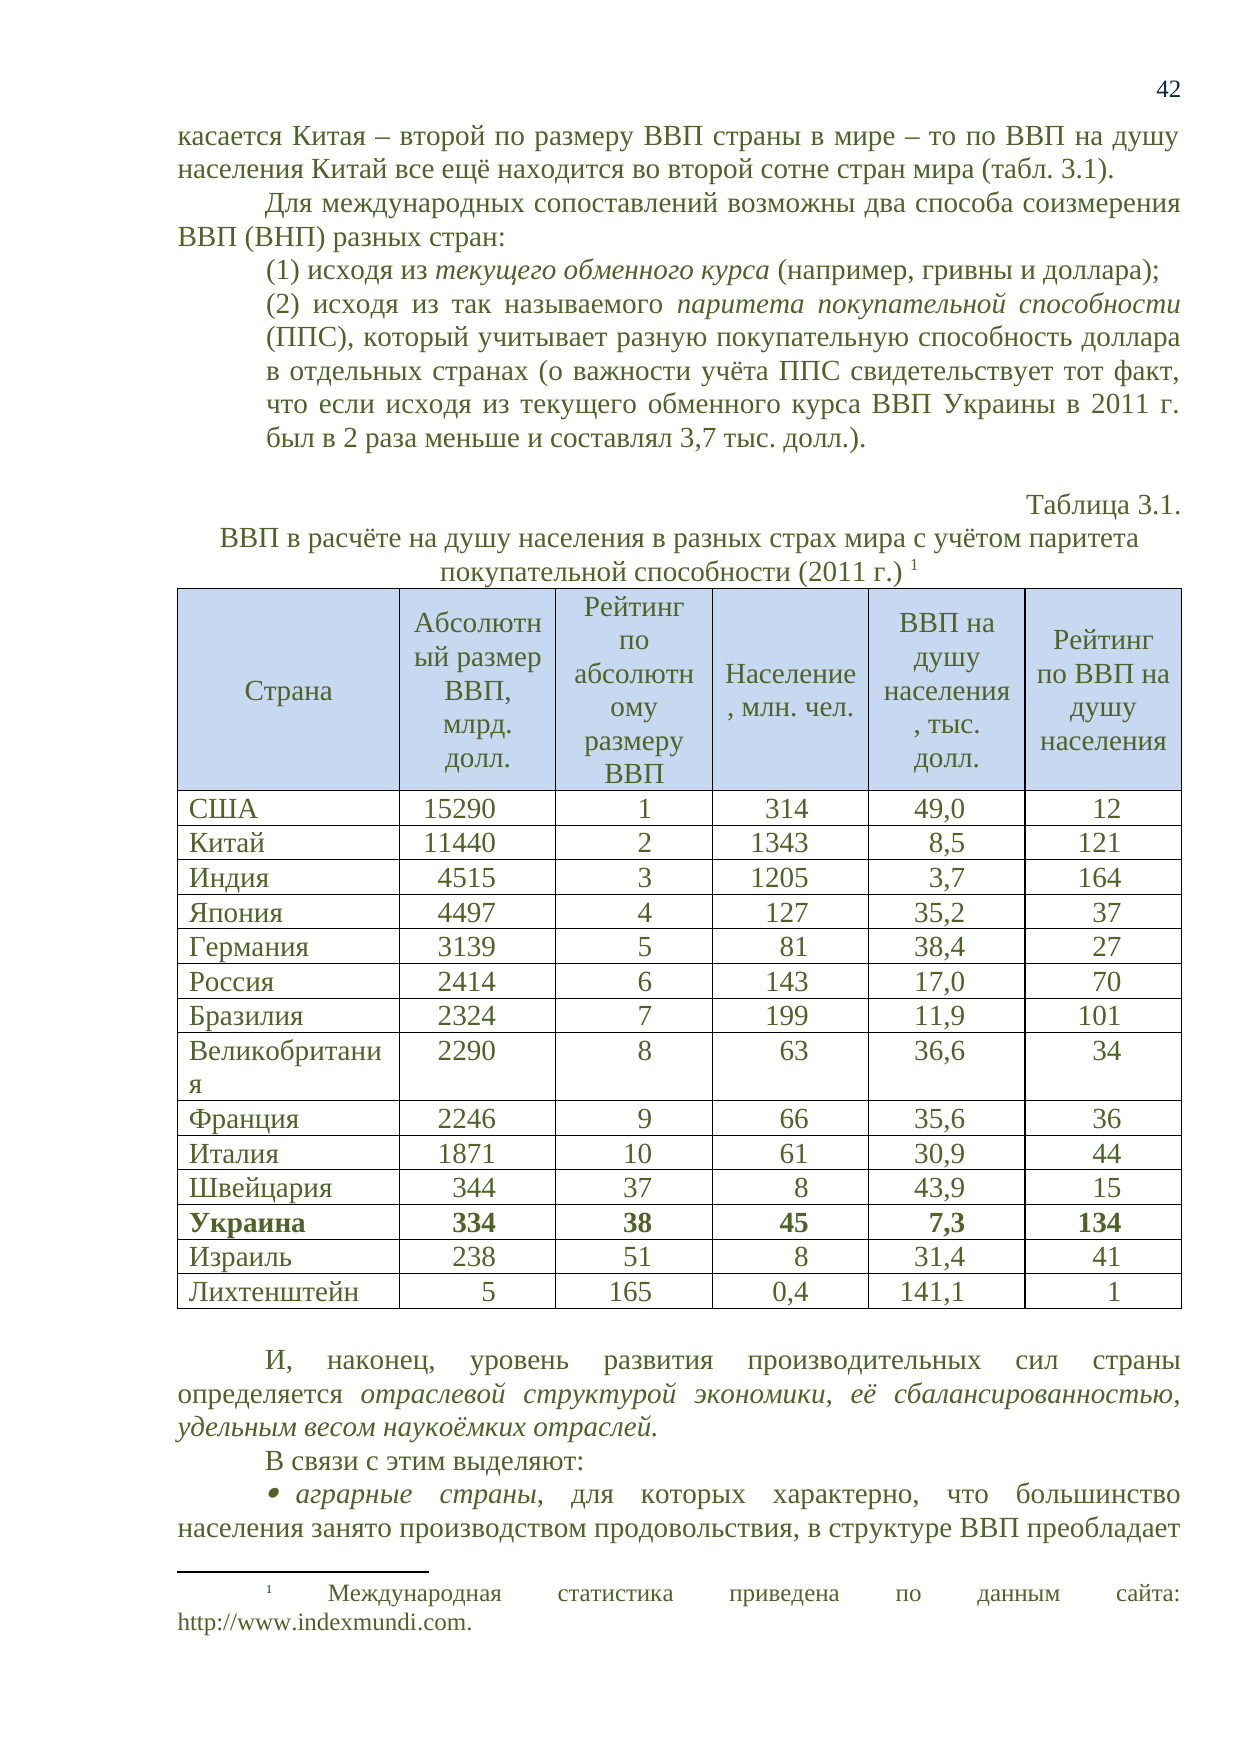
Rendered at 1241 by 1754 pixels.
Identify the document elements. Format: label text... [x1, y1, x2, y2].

table_header Население, млн. чел. [713, 589, 868, 790]
table_cell 8,5 [869, 826, 1024, 859]
table_cell 164 [1026, 860, 1181, 894]
table_cell 344 [400, 1170, 555, 1204]
table_cell Лихтенштейн [178, 1274, 399, 1308]
table_cell 7 [556, 999, 712, 1032]
table_cell 334 [400, 1205, 555, 1238]
table_cell 1871 [400, 1136, 555, 1169]
table_cell 121 [1026, 826, 1181, 859]
table_cell 2 [556, 826, 712, 859]
table_cell США [178, 791, 399, 824]
table_cell Швейцария [178, 1170, 399, 1204]
table_cell 3,7 [869, 860, 1024, 894]
table_cell 0,4 [713, 1274, 868, 1308]
table_header ВВП на душу населения, тыс. долл. [869, 589, 1024, 790]
table_cell 81 [713, 929, 868, 963]
table_cell 49,0 [869, 791, 1024, 824]
table_cell 8 [713, 1170, 868, 1204]
table_cell Бразилия [178, 999, 399, 1032]
table_cell Франция [178, 1101, 399, 1135]
table_cell 37 [1026, 895, 1181, 928]
table_cell 9 [556, 1101, 712, 1135]
text Для международных сопоставлений возможны два способа соизмерения ВВП (ВНП) разных стран: [177, 185, 1181, 252]
table_cell 165 [556, 1274, 712, 1308]
table_cell 34 [1026, 1033, 1181, 1100]
table_cell 3139 [400, 929, 555, 963]
table_cell Израиль [178, 1240, 399, 1273]
table_cell 101 [1026, 999, 1181, 1032]
table_cell 41 [1026, 1240, 1181, 1273]
table_cell 45 [713, 1205, 868, 1238]
table_cell 4497 [400, 895, 555, 928]
table_cell Германия [178, 929, 399, 963]
table_cell 8 [556, 1033, 712, 1100]
table_cell Италия [178, 1136, 399, 1169]
table_cell 1 [556, 791, 712, 824]
table_cell 1205 [713, 860, 868, 894]
table_cell 37 [556, 1170, 712, 1204]
table_cell 36 [1026, 1101, 1181, 1135]
table_cell Украина [178, 1205, 399, 1238]
text В связи с этим выделяют: [177, 1443, 1181, 1476]
table_cell 44 [1026, 1136, 1181, 1169]
table_cell 30,9 [869, 1136, 1024, 1169]
table_cell 3 [556, 860, 712, 894]
table_cell 11,9 [869, 999, 1024, 1032]
table_cell 4 [556, 895, 712, 928]
table_cell 17,0 [869, 964, 1024, 997]
table_cell 2290 [400, 1033, 555, 1100]
table_cell 2414 [400, 964, 555, 997]
table_cell 51 [556, 1240, 712, 1273]
table_cell Китай [178, 826, 399, 859]
table_header Страна [178, 589, 399, 790]
table_header Рейтинг по абсолютному размеру ВВП [556, 589, 712, 790]
table_cell 1 [1026, 1274, 1181, 1308]
table_cell 12 [1026, 791, 1181, 824]
text Таблица 3.1. [177, 487, 1181, 521]
text ВВП в расчёте на душу населения в разных страх мира с учётом паритета покупательной способности (2011 г.) [177, 521, 1181, 588]
table_cell 63 [713, 1033, 868, 1100]
table_cell 10 [556, 1136, 712, 1169]
table_cell 35,2 [869, 895, 1024, 928]
table_header Абсолютный размер ВВП, млрд. долл. [400, 589, 555, 790]
table_header Рейтинг по ВВП на душу населения [1026, 589, 1181, 790]
table_cell 141,1 [869, 1274, 1024, 1308]
table_cell 134 [1026, 1205, 1181, 1238]
table_cell Индия [178, 860, 399, 894]
table_cell 6 [556, 964, 712, 997]
table_cell 4515 [400, 860, 555, 894]
table_cell 66 [713, 1101, 868, 1135]
table_cell 43,9 [869, 1170, 1024, 1204]
table_cell 15290 [400, 791, 555, 824]
table_cell 38,4 [869, 929, 1024, 963]
table_cell 143 [713, 964, 868, 997]
text (1) исходя из текущего обменного курса (например, гривны и доллара); [266, 252, 1181, 286]
table_cell 70 [1026, 964, 1181, 997]
text (2) исходя из так называемого паритета покупательной способности (ППС), который учитывает разную покупательную способность доллара в отдельных странах (о важности учёта ППС свидетельствует тот факт, что если исходя из текущего обменного курса ВВП Украины в 2011 г. был в 2 раза меньше и составлял 3,7 тыс. долл.). [266, 286, 1181, 453]
table_cell 1343 [713, 826, 868, 859]
text И, наконец, уровень развития производительных сил страны определяется отраслевой структурой экономики, её сбалансированностью, удельным весом наукоёмких отраслей. [177, 1342, 1181, 1443]
table_cell Япония [178, 895, 399, 928]
table_cell 8 [713, 1240, 868, 1273]
table_cell 38 [556, 1205, 712, 1238]
table_cell 35,6 [869, 1101, 1024, 1135]
table_cell 238 [400, 1240, 555, 1273]
table_cell 199 [713, 999, 868, 1032]
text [177, 118, 1181, 185]
table_cell 11440 [400, 826, 555, 859]
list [177, 1476, 1181, 1544]
table_cell 314 [713, 791, 868, 824]
table_cell 27 [1026, 929, 1181, 963]
table_cell Россия [178, 964, 399, 997]
table_cell 5 [556, 929, 712, 963]
table_cell 127 [713, 895, 868, 928]
table_cell 5 [400, 1274, 555, 1308]
table_cell 15 [1026, 1170, 1181, 1204]
table_cell 2246 [400, 1101, 555, 1135]
table_cell 2324 [400, 999, 555, 1032]
table_cell 31,4 [869, 1240, 1024, 1273]
table_cell Великобритания [178, 1033, 399, 1100]
table_cell 36,6 [869, 1033, 1024, 1100]
table_cell 61 [713, 1136, 868, 1169]
table_cell 7,3 [869, 1205, 1024, 1238]
